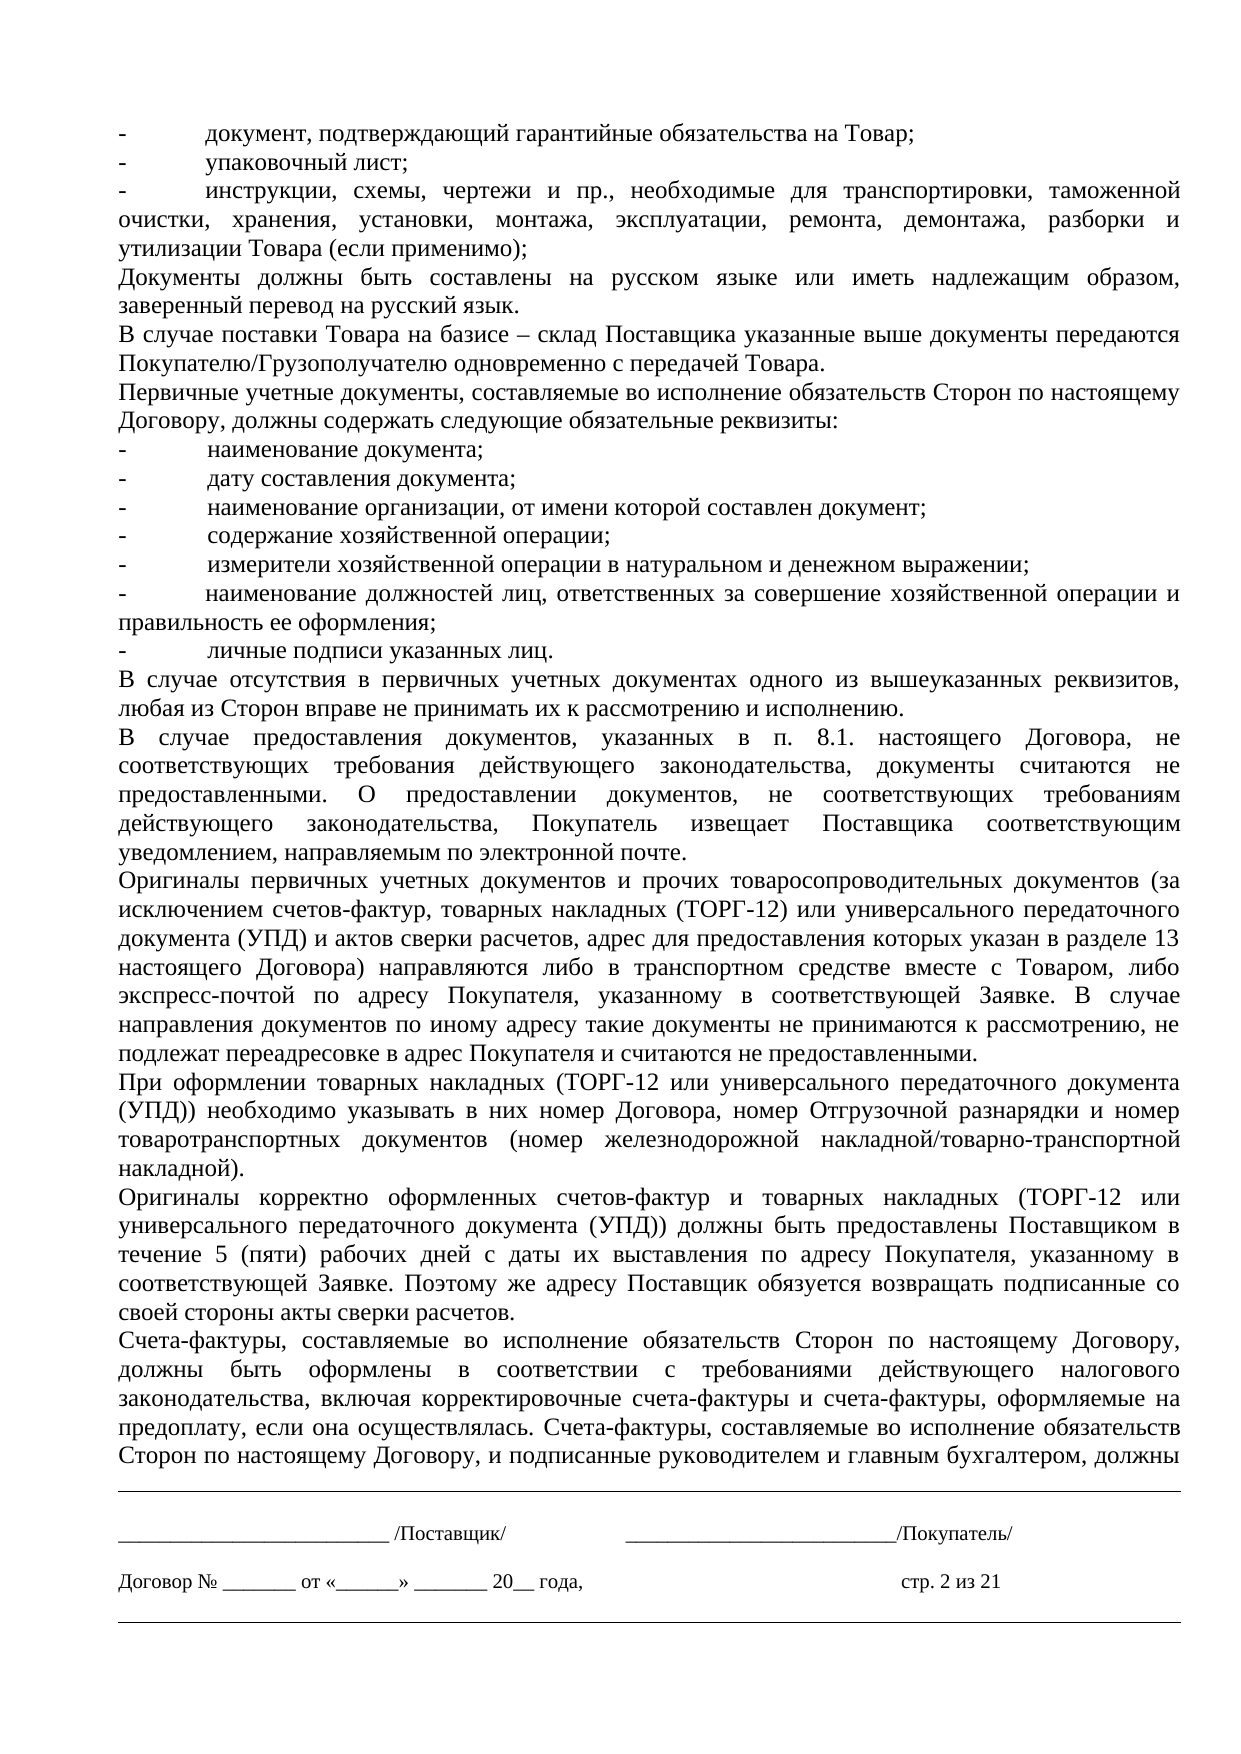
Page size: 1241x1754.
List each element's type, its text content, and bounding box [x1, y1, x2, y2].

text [118, 1326, 1181, 1469]
list содержание хозяйственной операции; [118, 521, 1181, 549]
text В случае поставки Товара на базисе – склад Поставщика указанные выше документы передаются Покупателю/Грузополучателю одновременно с передачей Товара. [118, 319, 1181, 377]
list наименование должностей лиц, ответственных за совершение хозяйственной операции и правильность ее оформления; [118, 578, 1181, 636]
text Оригиналы первичных учетных документов и прочих товаросопроводительных документов (за исключением счетов-фактур, товарных накладных (ТОРГ-12) или универсального передаточного документа (УПД) и актов сверки расчетов, адрес для предоставления которых указан в разделе 13 настоящего Договора) направляются либо в транспортном средстве вместе с Товаром, либо экспресс-почтой по адресу Покупателя, указанному в соответствующей Заявке. В случае направления документов по иному адресу такие документы не принимаются к рассмотрению, не подлежат переадресовке в адрес Покупателя и считаются не предоставленными. [118, 866, 1181, 1067]
list документ, подтверждающий гарантийные обязательства на Товар; [118, 118, 1181, 147]
text Документы должны быть составлены на русском языке или иметь надлежащим образом, заверенный перевод на русский язык. [118, 262, 1181, 319]
list упаковочный лист; [118, 147, 1181, 176]
list дату составления документа; [118, 463, 1181, 492]
text В случае отсутствия в первичных учетных документах одного из вышеуказанных реквизитов, любая из Сторон вправе не принимать их к рассмотрению и исполнению. [118, 664, 1181, 722]
text Оригиналы корректно оформленных счетов-фактур и товарных накладных (ТОРГ-12 или универсального передаточного документа (УПД)) должны быть предоставлены Поставщиком в течение 5 (пяти) рабочих дней с даты их выставления по адресу Покупателя, указанному в соответствующей Заявке. Поэтому же адресу Поставщик обязуется возвращать подписанные со своей стороны акты сверки расчетов. [118, 1182, 1181, 1326]
text При оформлении товарных накладных (ТОРГ-12 или универсального передаточного документа (УПД)) необходимо указывать в них номер Договора, номер Отгрузочной разнарядки и номер товаротранспортных документов (номер железнодорожной накладной/товарно-транспортной накладной). [118, 1067, 1181, 1182]
text В случае предоставления документов, указанных в п. 8.1. настоящего Договора, не соответствующих требования действующего законодательства, документы считаются не предоставленными. О предоставлении документов, не соответствующих требованиям действующего законодательства, Покупатель извещает Поставщика соответствующим уведомлением, направляемым по электронной почте. [118, 722, 1181, 866]
list наименование документа; [118, 434, 1181, 463]
text Первичные учетные документы, составляемые во исполнение обязательств Сторон по настоящему Договору, должны содержать следующие обязательные реквизиты: [118, 377, 1181, 434]
list наименование организации, от имени которой составлен документ; [118, 492, 1181, 521]
list личные подписи указанных лиц. [118, 636, 1181, 664]
list инструкции, схемы, чертежи и пр., необходимые для транспортировки, таможенной очистки, хранения, установки, монтажа, эксплуатации, ремонта, демонтажа, разборки и утилизации Товара (если применимо); [118, 176, 1181, 262]
list измерители хозяйственной операции в натуральном и денежном выражении; [118, 549, 1181, 578]
